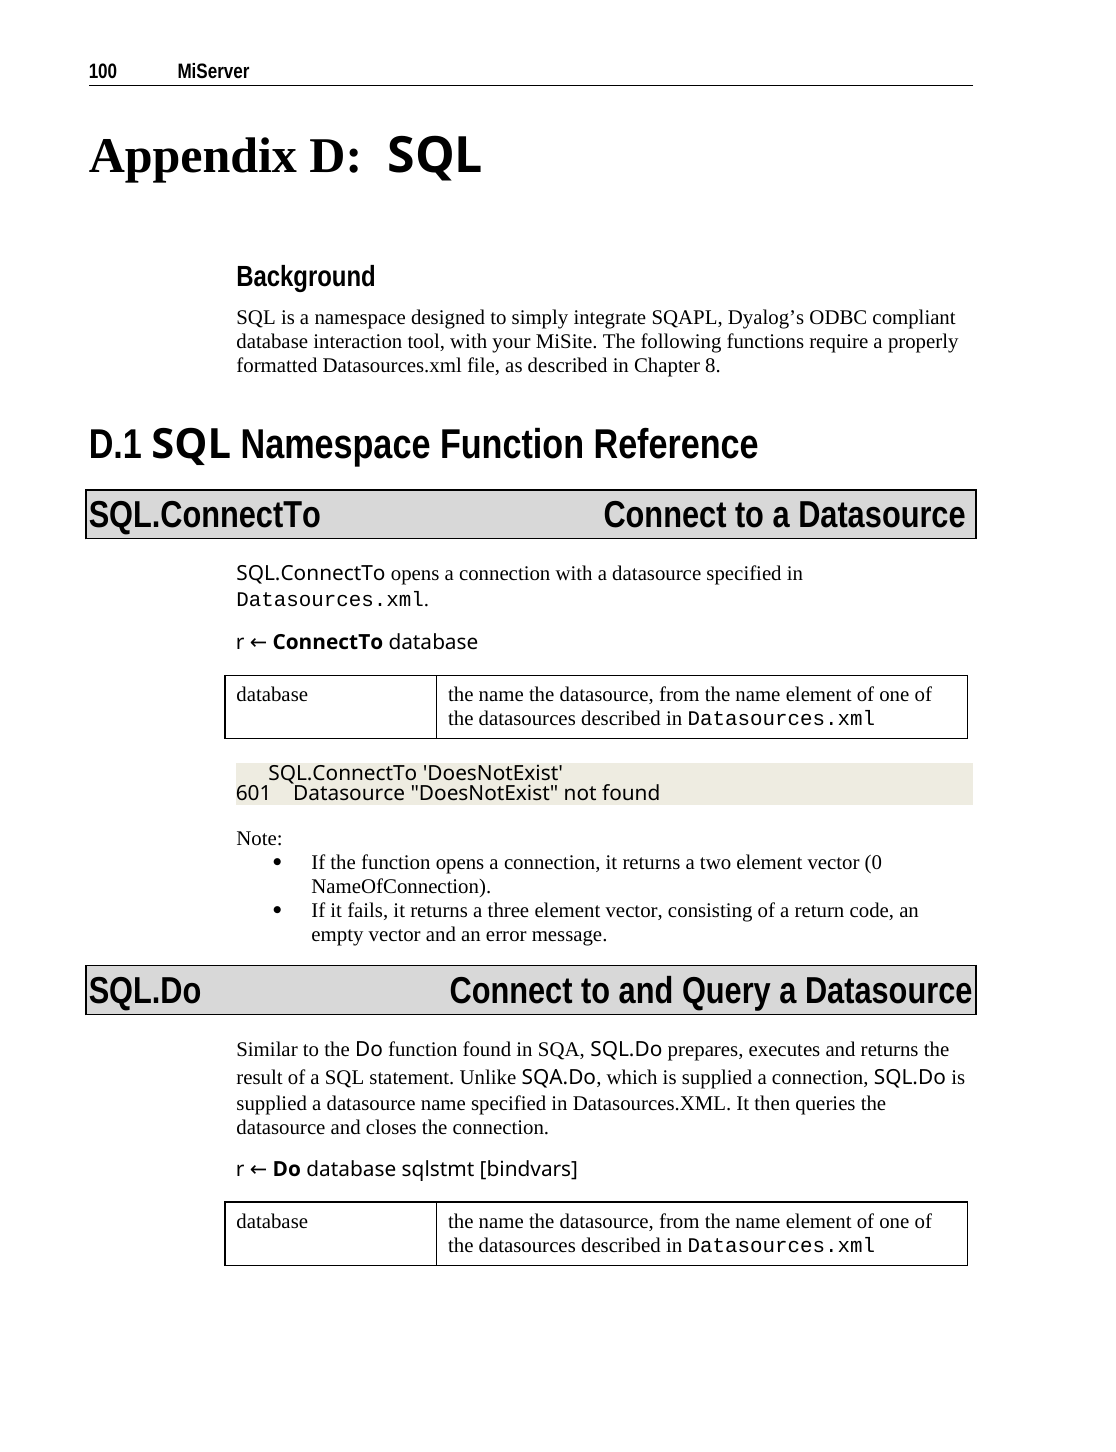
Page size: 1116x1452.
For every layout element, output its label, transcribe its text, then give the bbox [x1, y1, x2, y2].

subtitle Background [236, 259, 973, 292]
text Note: [236, 826, 973, 850]
list If the function opens a connection, it returns a two element vector (0 NameOfConnection). [274, 850, 973, 898]
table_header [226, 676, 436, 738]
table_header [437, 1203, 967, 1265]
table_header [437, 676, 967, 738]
text SQL.ConnectTo opens a connection with a datasource specified in Datasources.xml. [236, 558, 973, 612]
text r ← Do database sqlstmt [bindvars] [236, 1160, 973, 1181]
text Similar to the Do function found in SQA, SQL.Do prepares, executes and returns the result of a SQL statement. Unlike SQA.Do, which is supplied a connection, SQL.Do is supplied a datasource name specified in Datasources.XML. It then queries the datasource and closes the connection. [236, 1034, 973, 1139]
subtitle D.1 SQL Namespace Function Reference [88, 413, 973, 470]
list If it fails, it returns a three element vector, consisting of a return code, an empty vector and an error message. [274, 898, 973, 946]
subtitle Appendix D: SQL [88, 118, 973, 187]
subtitle SQL.Do Connect to and Query a Datasource [87, 966, 975, 1014]
text SQL is a namespace designed to simply integrate SQAPL, Dyalog’s ODBC compliant database interaction tool, with your MiSite. The following functions require a properly formatted Datasources.xml file, as described in Chapter 8. [236, 305, 973, 377]
text r ← ConnectTo database [236, 633, 973, 654]
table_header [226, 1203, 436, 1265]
text SQL.ConnectTo 'DoesNotExist' [236, 763, 973, 784]
text 601 Datasource "DoesNotExist" not found [236, 784, 973, 805]
subtitle SQL.ConnectTo Connect to a Datasource [87, 491, 975, 538]
